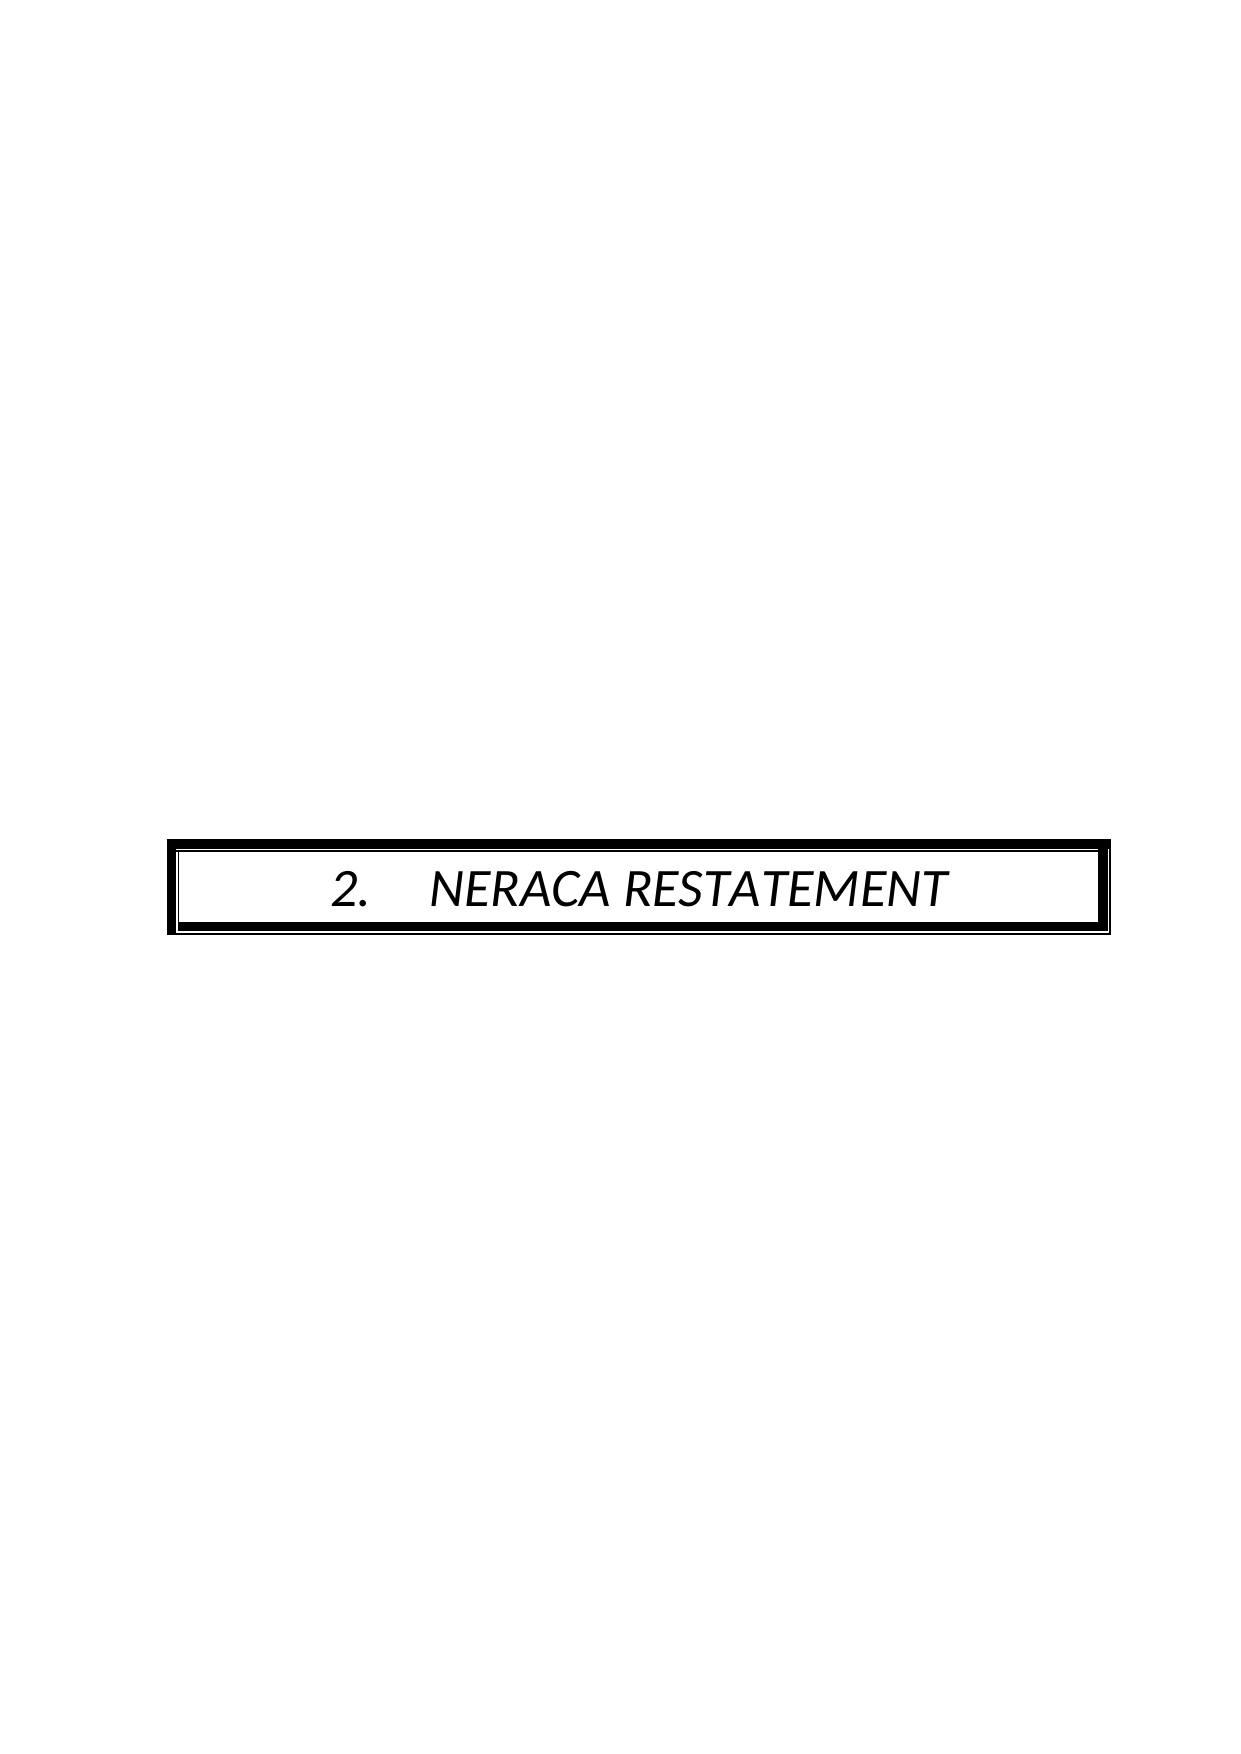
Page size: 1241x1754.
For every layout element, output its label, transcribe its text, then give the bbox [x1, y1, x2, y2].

list NERACA RESTATEMENT [179, 852, 1098, 922]
